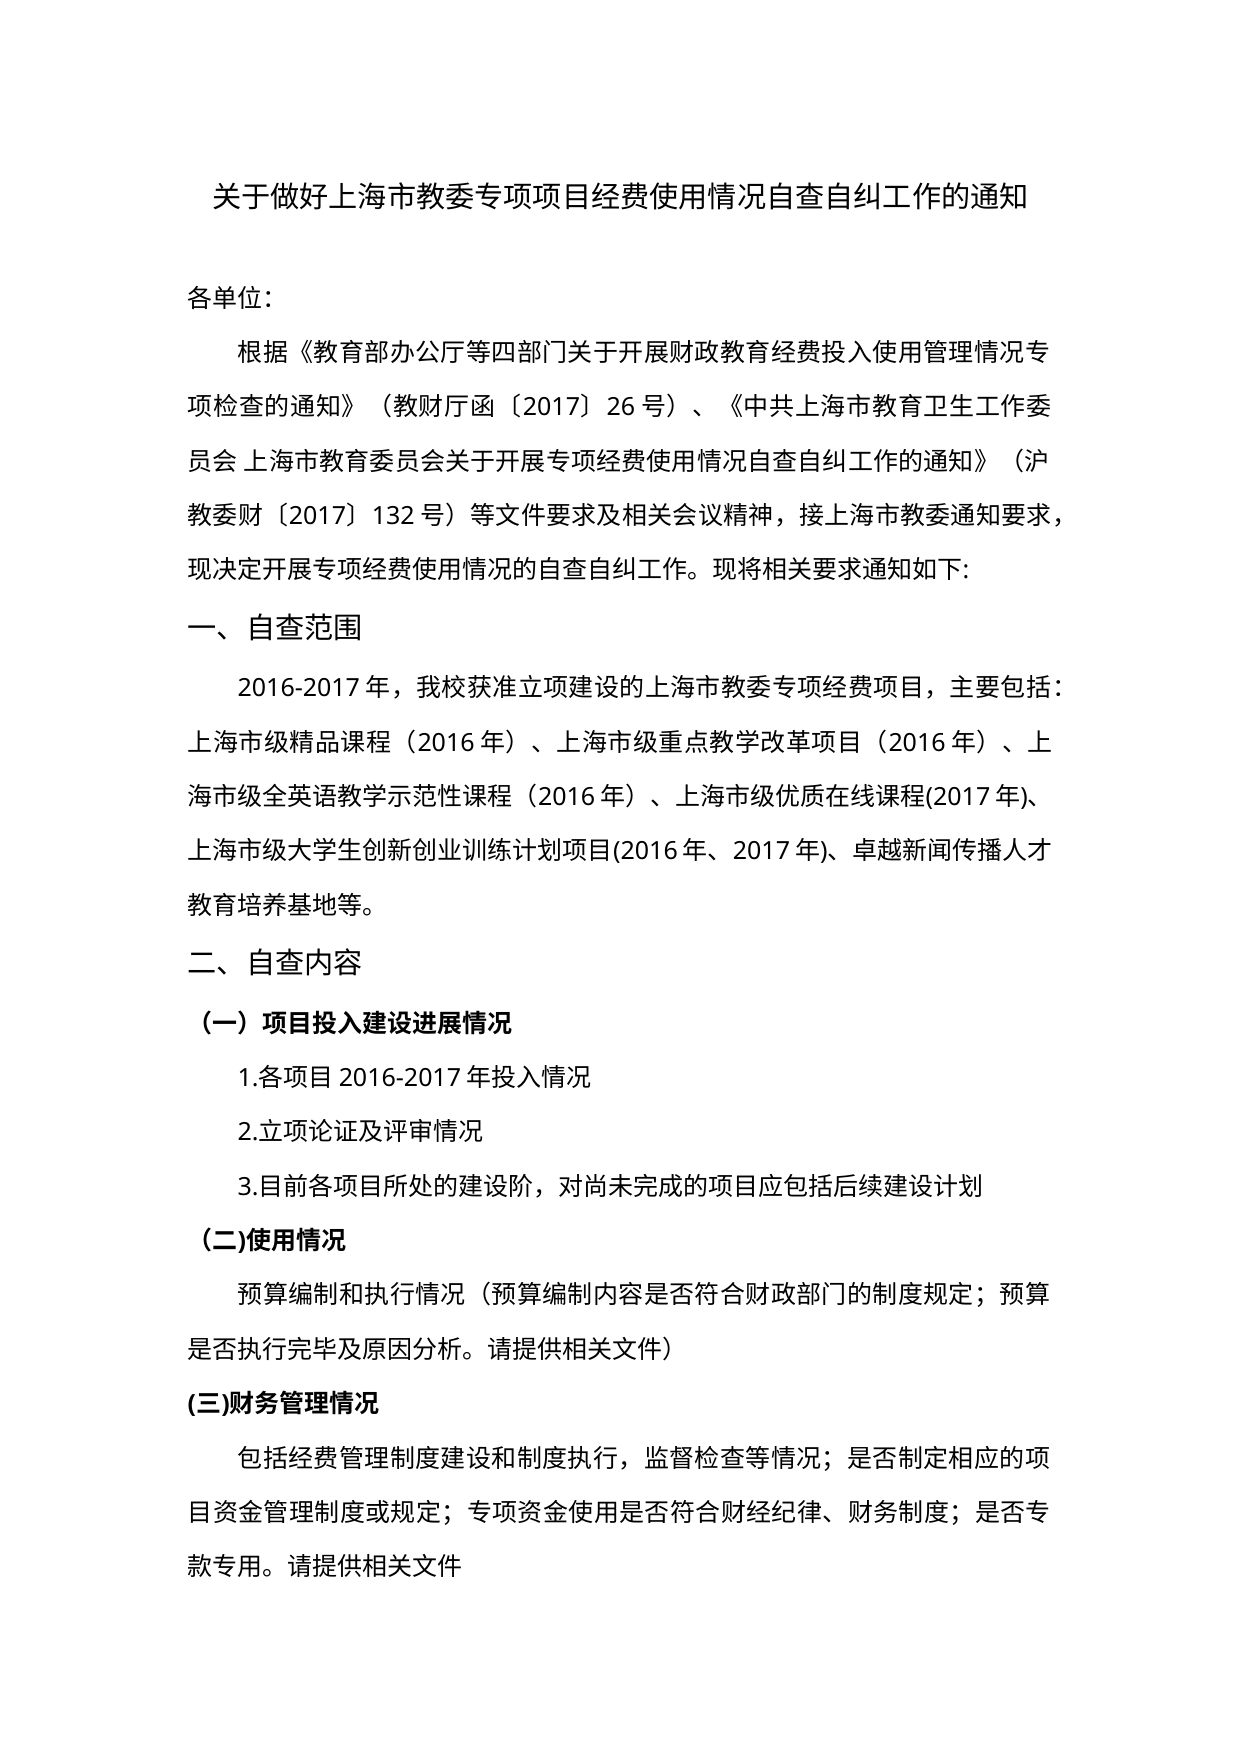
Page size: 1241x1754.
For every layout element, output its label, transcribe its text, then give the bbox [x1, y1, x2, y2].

text 2.立项论证及评审情况 [187, 1112, 1053, 1148]
text 二、自查内容 [187, 939, 1053, 982]
text 预算编制和执行情况（预算编制内容是否符合财政部门的制度规定；预算是否执行完毕及原因分析。请提供相关文件） [187, 1275, 1053, 1366]
text （二)使用情况 [187, 1221, 1053, 1257]
text 各单位： [187, 278, 1053, 314]
text （一）项目投入建设进展情况 [187, 1003, 1053, 1039]
text (三)财务管理情况 [187, 1384, 1053, 1420]
text 包括经费管理制度建设和制度执行，监督检查等情况；是否制定相应的项目资金管理制度或规定；专项资金使用是否符合财经纪律、财务制度；是否专款专用。请提供相关文件 [187, 1438, 1053, 1583]
text 1.各项目2016-2017年投入情况 [187, 1057, 1053, 1094]
text 关于做好上海市教委专项项目经费使用情况自查自纠工作的通知 [187, 162, 1053, 227]
text 一、自查范围 [187, 604, 1053, 647]
text 根据《教育部办公厅等四部门关于开展财政教育经费投入使用管理情况专项检查的通知》（教财厅函〔2017〕26号）、《中共上海市教育卫生工作委员会 上海市教育委员会关于开展专项经费使用情况自查自纠工作的通知》（沪教委财〔2017〕132号）等文件要求及相关会议精神，接上海市教委通知要求，现决定开展专项经费使用情况的自查自纠工作。现将相关要求通知如下: [187, 332, 1053, 586]
text 2016-2017年，我校获准立项建设的上海市教委专项经费项目，主要包括：上海市级精品课程（2016年）、上海市级重点教学改革项目（2016年）、上海市级全英语教学示范性课程（2016年）、上海市级优质在线课程(2017年)、上海市级大学生创新创业训练计划项目(2016年、2017年)、卓越新闻传播人才教育培养基地等。 [187, 668, 1053, 921]
text 3.目前各项目所处的建设阶，对尚未完成的项目应包括后续建设计划 [187, 1166, 1053, 1202]
